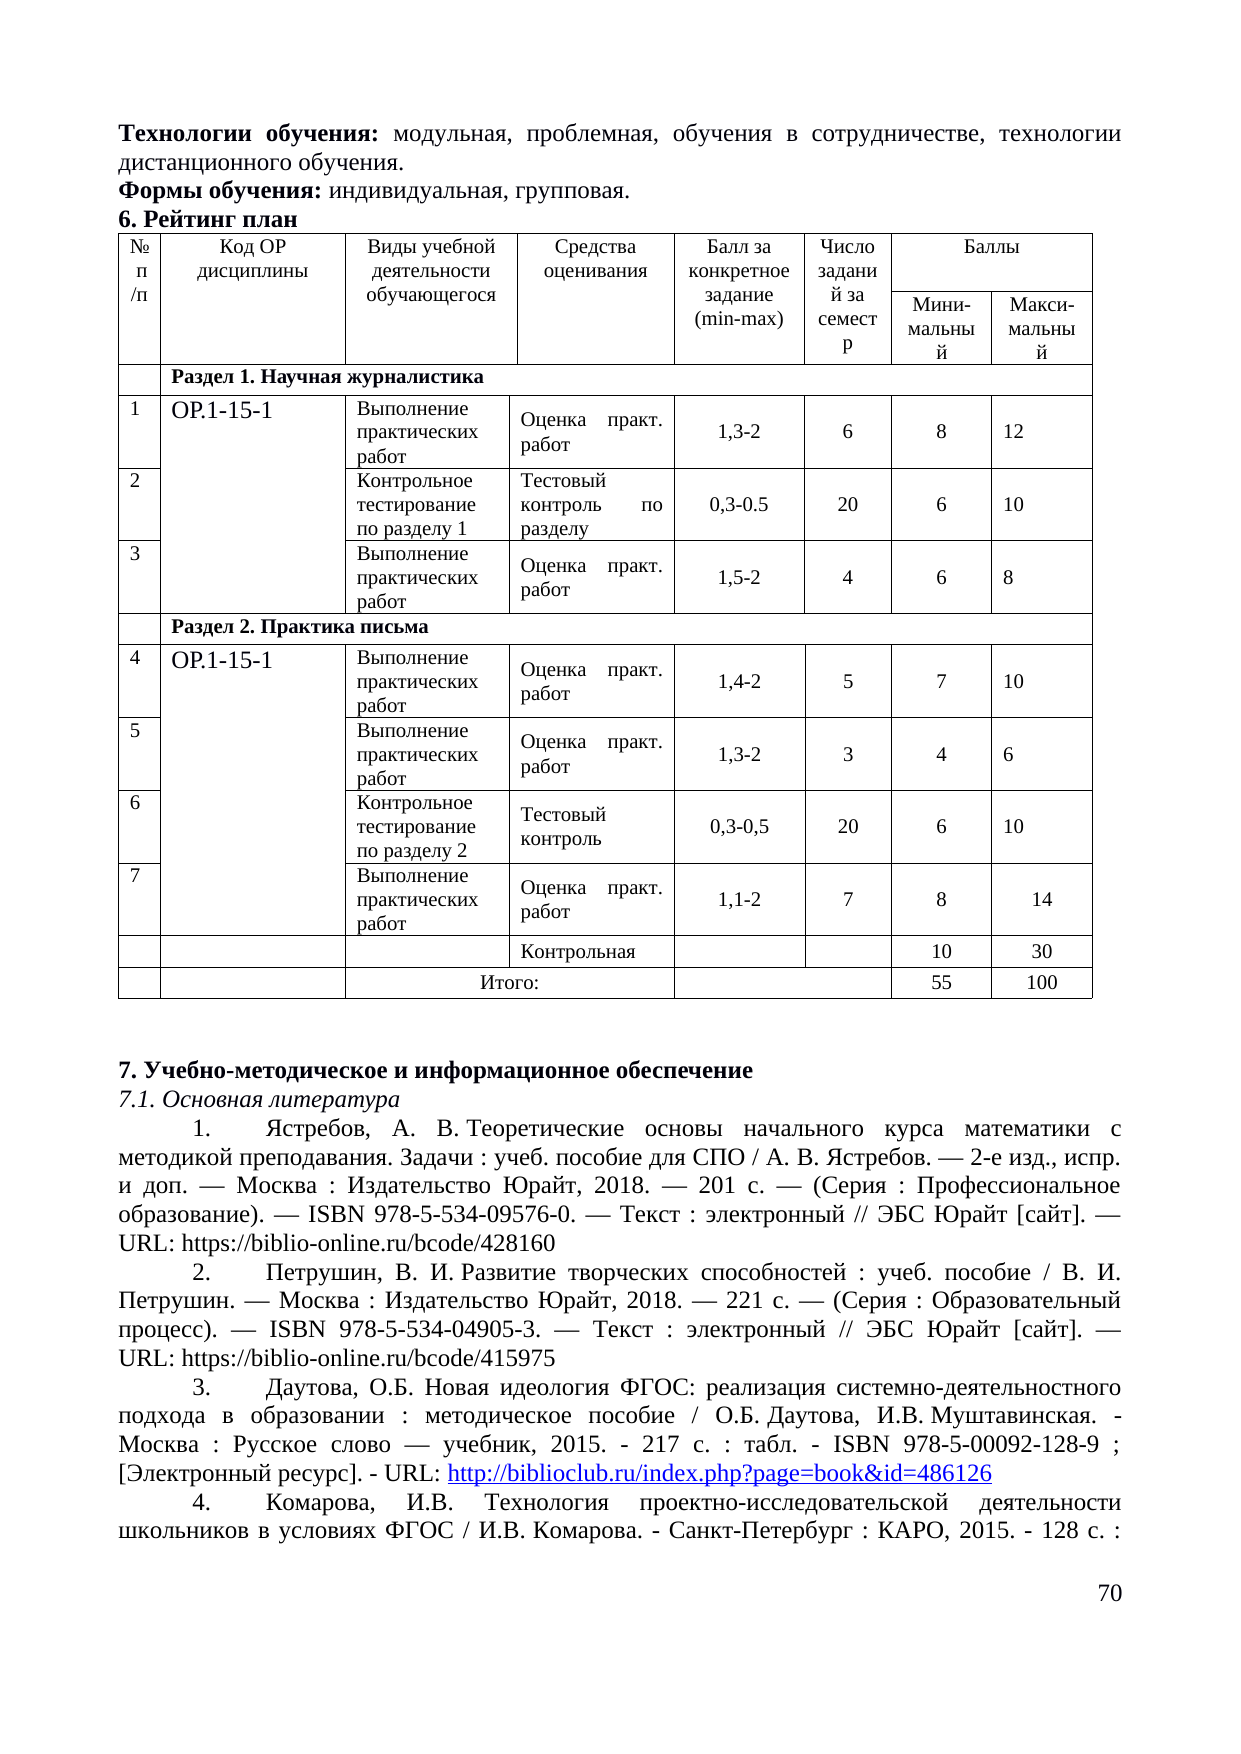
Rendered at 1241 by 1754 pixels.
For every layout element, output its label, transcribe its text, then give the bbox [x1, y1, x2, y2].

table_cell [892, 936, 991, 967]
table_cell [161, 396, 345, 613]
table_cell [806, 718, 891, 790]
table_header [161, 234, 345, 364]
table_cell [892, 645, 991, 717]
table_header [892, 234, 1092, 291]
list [118, 1487, 1122, 1544]
text Технологии обучения: модульная, проблемная, обучения в сотрудничестве, технологии дистанционного обучения. [118, 118, 1122, 176]
text 6. Рейтинг план [118, 204, 1122, 233]
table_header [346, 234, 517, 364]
list Даутова, О.Б. Новая идеология ФГОС: реализация системно-деятельностного подхода в образовании : методическое пособие / О.Б. Даутова, И.В. Муштавинская. - Москва : Русское слово — учебник, 2015. - 217 с. : табл. - ISBN 978-5-00092-128-9 ;[Электронный ресурс]. - URL: http://biblioclub.ru/index.php?page=book&id=486126 [118, 1372, 1122, 1487]
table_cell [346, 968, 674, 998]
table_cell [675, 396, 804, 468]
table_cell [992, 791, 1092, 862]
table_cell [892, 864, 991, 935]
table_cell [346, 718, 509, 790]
text 7. Учебно-методическое и информационное обеспечение [118, 1056, 1122, 1084]
list Петрушин, В. И. Развитие творческих способностей : учеб. пособие / В. И. Петрушин. — Москва : Издательство Юрайт, 2018. — 221 с. — (Серия : Образовательный процесс). — ISBN 978-5-534-04905-3. — Текст : электронный // ЭБС Юрайт [сайт]. — URL: https://biblio-online.ru/bcode/415975 [118, 1257, 1122, 1372]
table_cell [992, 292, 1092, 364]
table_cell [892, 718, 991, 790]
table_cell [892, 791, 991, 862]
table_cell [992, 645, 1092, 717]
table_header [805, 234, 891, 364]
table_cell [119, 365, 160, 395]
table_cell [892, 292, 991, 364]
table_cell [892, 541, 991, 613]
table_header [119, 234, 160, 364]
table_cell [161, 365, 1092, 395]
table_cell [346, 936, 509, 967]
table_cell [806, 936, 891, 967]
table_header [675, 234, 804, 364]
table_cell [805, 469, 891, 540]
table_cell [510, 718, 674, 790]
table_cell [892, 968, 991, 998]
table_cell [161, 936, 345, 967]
text 7.1. Основная литература [118, 1084, 1122, 1113]
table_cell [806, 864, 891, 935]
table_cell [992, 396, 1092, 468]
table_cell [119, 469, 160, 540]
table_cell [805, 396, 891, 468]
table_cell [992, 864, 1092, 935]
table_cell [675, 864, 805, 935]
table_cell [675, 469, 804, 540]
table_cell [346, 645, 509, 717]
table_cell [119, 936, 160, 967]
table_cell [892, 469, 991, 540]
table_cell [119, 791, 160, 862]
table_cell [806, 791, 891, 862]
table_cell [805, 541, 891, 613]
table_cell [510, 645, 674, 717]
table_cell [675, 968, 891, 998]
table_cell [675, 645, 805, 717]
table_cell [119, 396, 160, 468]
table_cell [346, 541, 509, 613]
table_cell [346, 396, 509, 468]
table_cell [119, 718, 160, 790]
list Ястребов, А. В. Теоретические основы начального курса математики с методикой преподавания. Задачи : учеб. пособие для СПО / А. В. Ястребов. — 2-е изд., испр. и доп. — Москва : Издательство Юрайт, 2018. — 201 с. — (Серия : Профессиональное образование). — ISBN 978-5-534-09576-0. — Текст : электронный // ЭБС Юрайт [сайт]. — URL: https://biblio-online.ru/bcode/428160 [118, 1113, 1122, 1257]
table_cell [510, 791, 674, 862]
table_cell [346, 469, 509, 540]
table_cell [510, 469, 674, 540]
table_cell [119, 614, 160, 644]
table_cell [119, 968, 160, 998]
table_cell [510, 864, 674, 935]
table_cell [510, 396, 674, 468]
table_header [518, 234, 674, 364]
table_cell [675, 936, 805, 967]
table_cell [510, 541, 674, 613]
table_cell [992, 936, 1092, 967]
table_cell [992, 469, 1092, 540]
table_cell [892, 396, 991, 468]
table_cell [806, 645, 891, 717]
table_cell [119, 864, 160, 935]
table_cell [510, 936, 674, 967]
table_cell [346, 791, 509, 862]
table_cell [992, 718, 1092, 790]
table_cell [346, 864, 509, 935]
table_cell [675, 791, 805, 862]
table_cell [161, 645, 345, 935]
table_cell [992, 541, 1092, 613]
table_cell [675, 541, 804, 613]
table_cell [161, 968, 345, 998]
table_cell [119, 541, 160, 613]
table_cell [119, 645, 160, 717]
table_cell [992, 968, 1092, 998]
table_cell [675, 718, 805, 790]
text Формы обучения: индивидуальная, групповая. [118, 176, 1122, 204]
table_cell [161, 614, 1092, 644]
